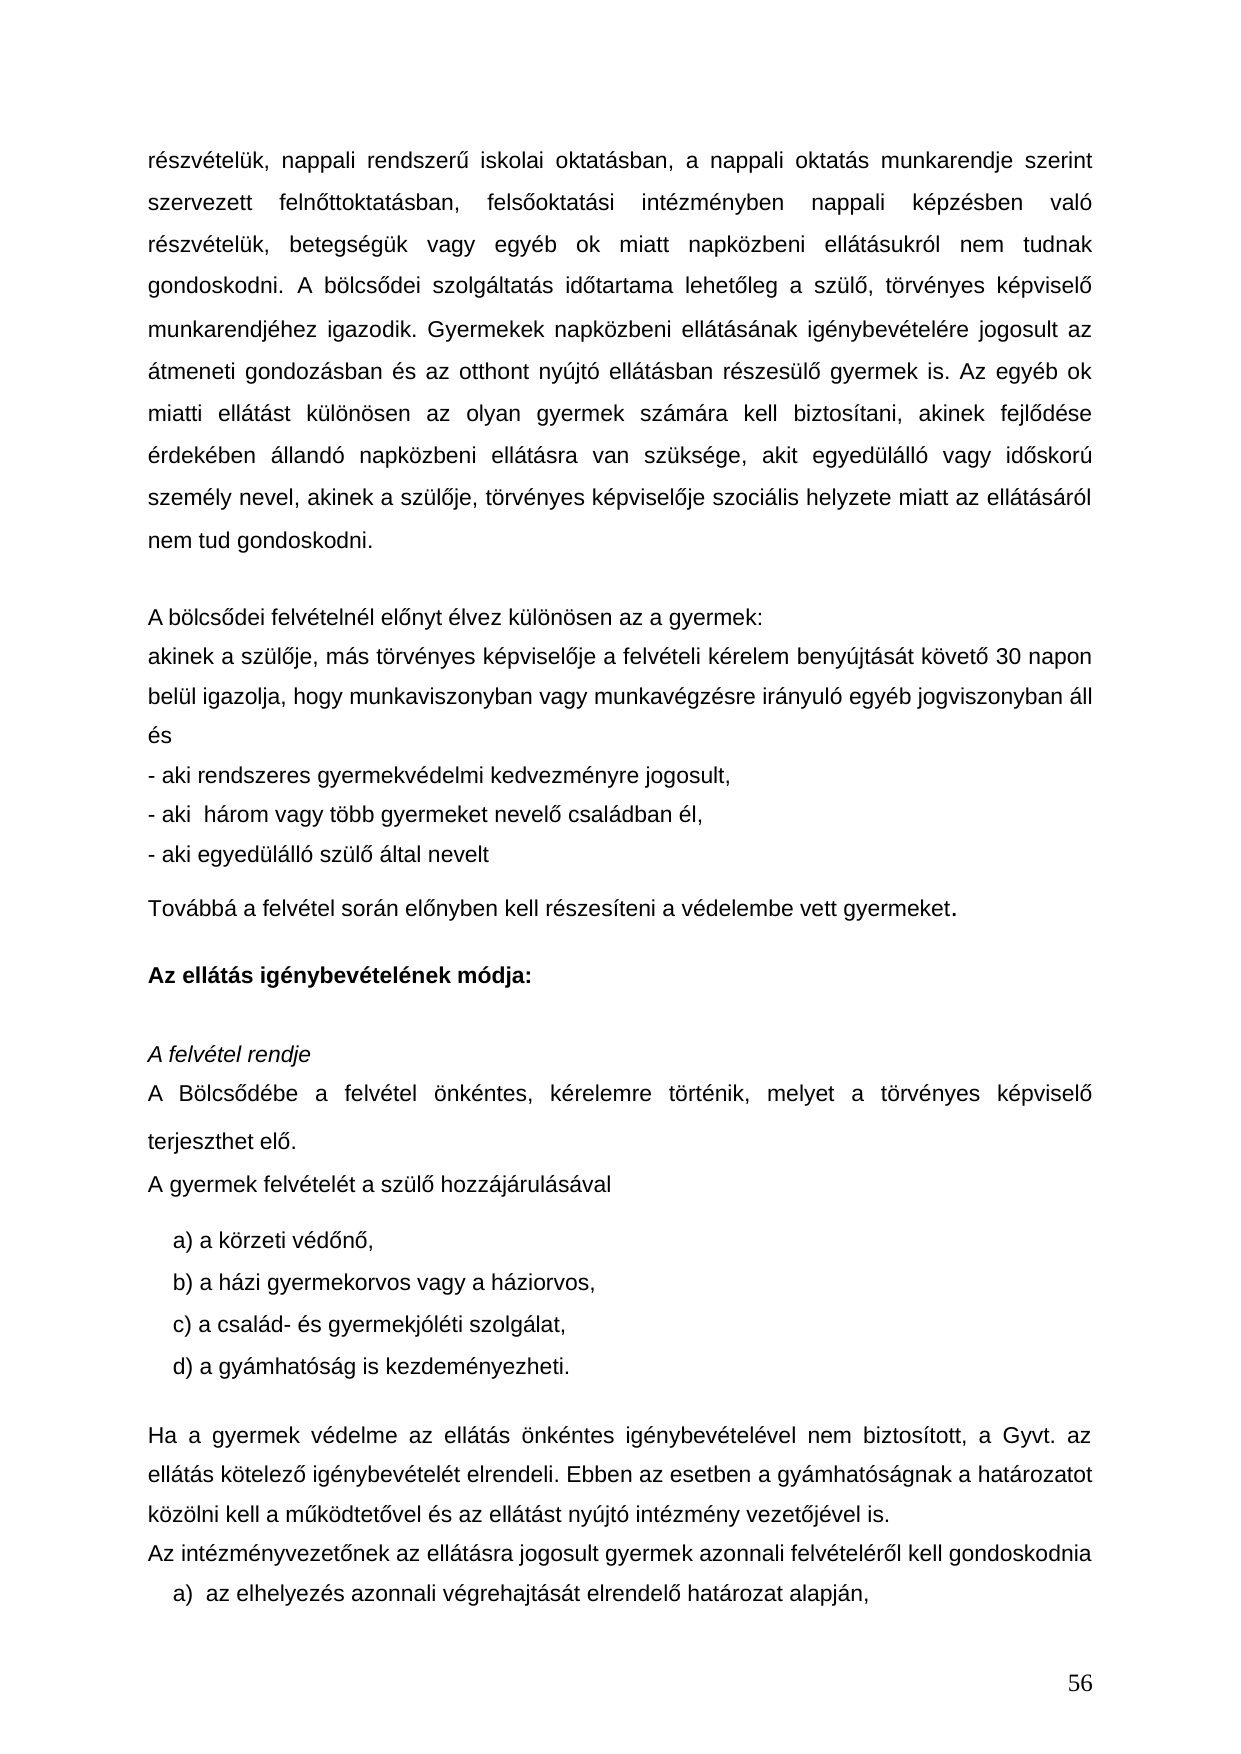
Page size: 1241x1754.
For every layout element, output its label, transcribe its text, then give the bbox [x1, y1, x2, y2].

text Ha a gyermek védelme az ellátás önkéntes igénybevételével nem biztosított, a Gyvt. az ellátás kötelező igénybevételét elrendeli. Ebben az esetben a gyámhatóságnak a határozatot közölni kell a működtetővel és az ellátást nyújtó intézmény vezetőjével is. [148, 1448, 1093, 1527]
text Az intézményvezetőnek az ellátásra jogosult gyermek azonnali felvételéről kell gondoskodnia [148, 1540, 1093, 1567]
text A bölcsődei felvételnél előnyt élvez különösen az a gyermek: [148, 604, 1093, 630]
text Az ellátás igénybevételének módja: [148, 962, 1093, 988]
text - aki egyedülálló szülő által nevelt [148, 841, 1093, 867]
text akinek a szülője, más törvényes képviselője a felvételi kérelem benyújtását követő 30 napon belül igazolja, hogy munkaviszonyban vagy munkavégzésre irányuló egyéb jogviszonyban áll és [148, 643, 1093, 749]
text - aki három vagy több gyermeket nevelő családban él, [148, 801, 1093, 828]
text d) a gyámhatóság is kezdeményezheti. [148, 1337, 1093, 1379]
text c) a család- és gyermekjóléti szolgálat, [148, 1295, 1093, 1337]
text a) az elhelyezés azonnali végrehajtását elrendelő határozat alapján, [148, 1580, 1093, 1606]
text A felvétel rendje [148, 1041, 1093, 1067]
text A gyermek felvételét a szülő hozzájárulásával [148, 1171, 1093, 1198]
text Továbbá a felvétel során előnyben kell részesíteni a védelembe vett gyermeket. [148, 880, 1093, 922]
text b) a házi gyermekorvos vagy a háziorvos, [148, 1253, 1093, 1295]
text - aki rendszeres gyermekvédelmi kedvezményre jogosult, [148, 762, 1093, 788]
text a) a körzeti védőnő, [148, 1211, 1093, 1253]
text A Bölcsődébe a felvétel önkéntes, kérelemre történik, melyet a törvényes képviselő terjeszthet elő. [148, 1080, 1093, 1155]
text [148, 131, 1093, 553]
